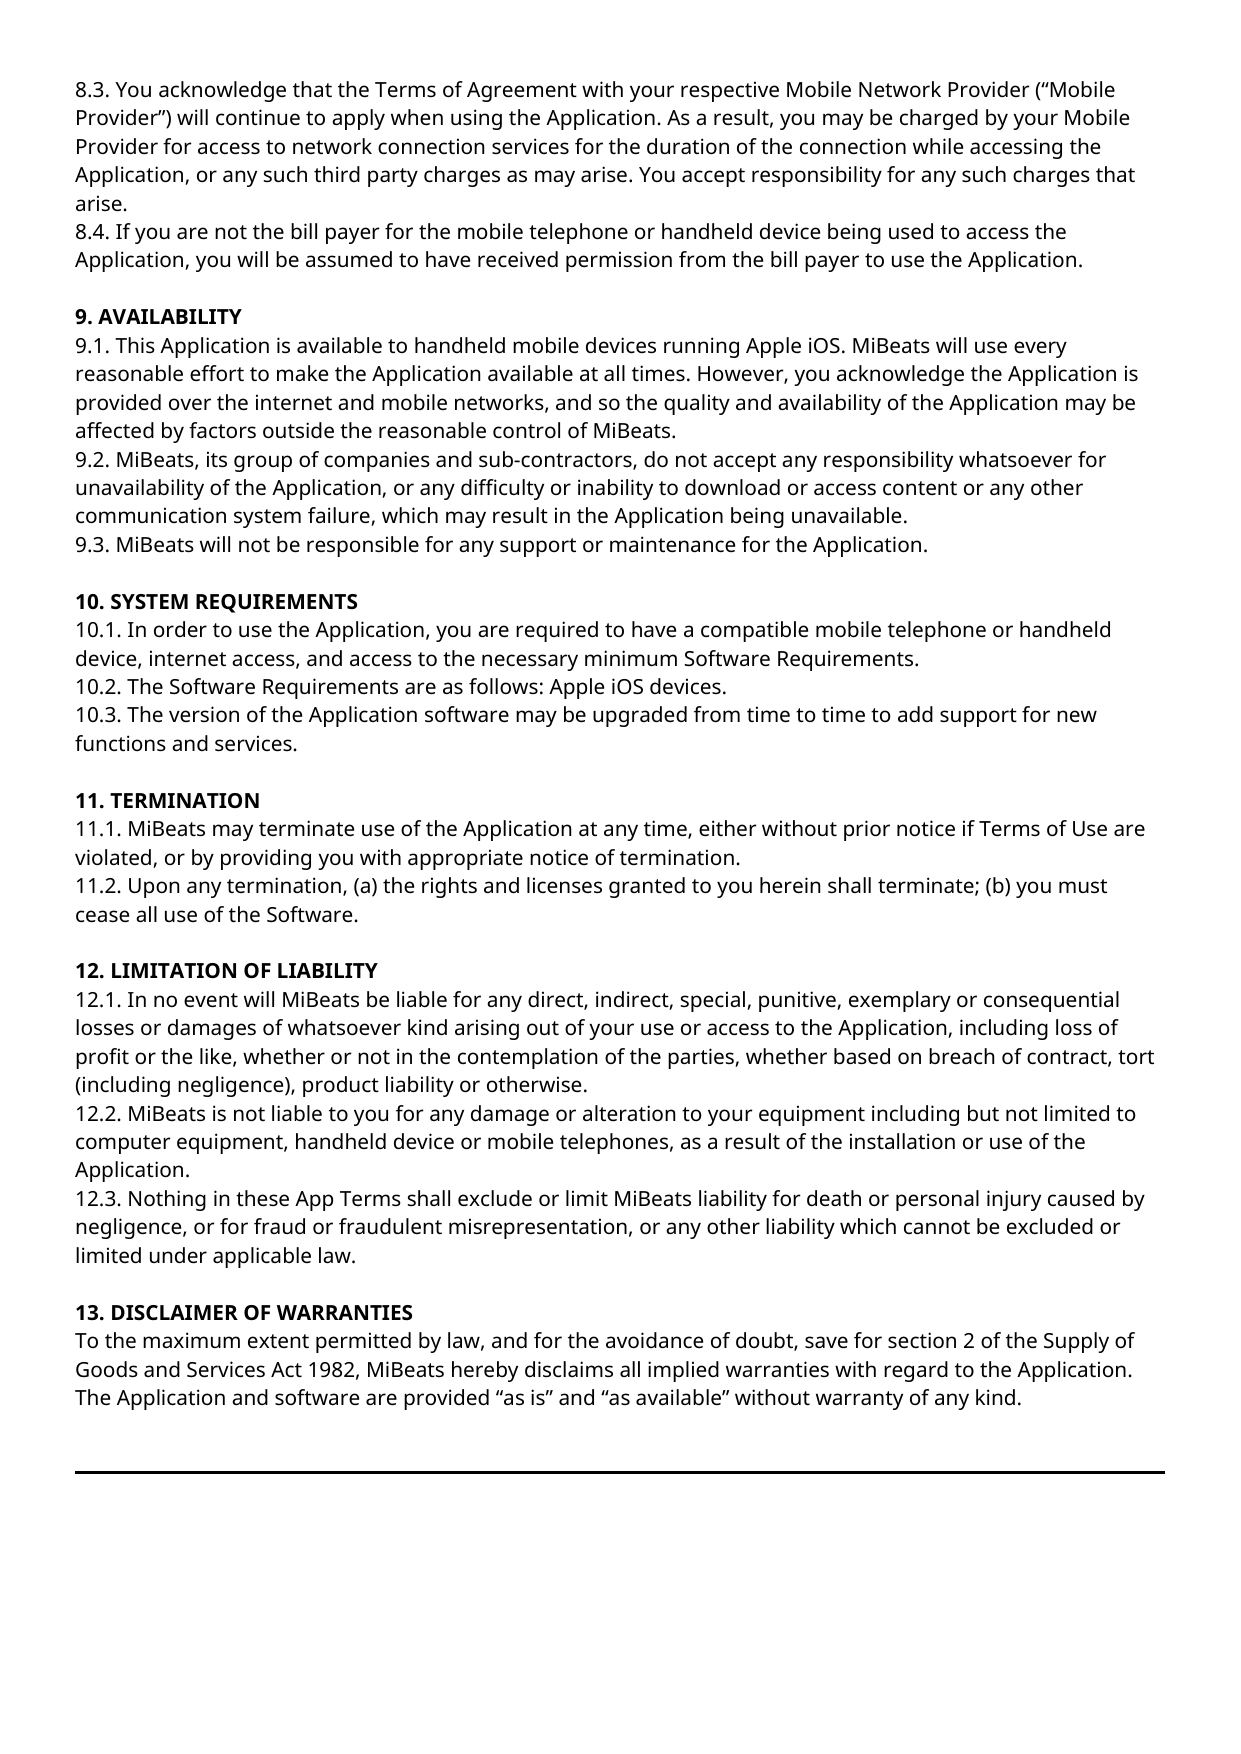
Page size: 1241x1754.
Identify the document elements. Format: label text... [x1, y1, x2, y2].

text 11. TERMINATION 11.1. MiBeats may terminate use of the Application at any time, either without prior notice if Terms of Use are violated, or by providing you with appropriate notice of termination. 11.2. Upon any termination, (a) the rights and licenses granted to you herein shall terminate; (b) you must cease all use of the Software. [75, 786, 1165, 928]
text 13. DISCLAIMER OF WARRANTIES [75, 1298, 1165, 1326]
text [75, 75, 1165, 274]
text To the maximum extent permitted by law, and for the avoidance of doubt, save for section 2 of the Supply of Goods and Services Act 1982, MiBeats hereby disclaims all implied warranties with regard to the Application. The Application and software are provided “as is” and “as available” without warranty of any kind. [75, 1326, 1165, 1412]
text 9. AVAILABILITY 9.1. This Application is available to handheld mobile devices running Apple iOS. MiBeats will use every reasonable effort to make the Application available at all times. However, you acknowledge the Application is provided over the internet and mobile networks, and so the quality and availability of the Application may be affected by factors outside the reasonable control of MiBeats. 9.2. MiBeats, its group of companies and sub-contractors, do not accept any responsibility whatsoever for unavailability of the Application, or any difficulty or inability to download or access content or any other communication system failure, which may result in the Application being unavailable. 9.3. MiBeats will not be responsible for any support or maintenance for the Application. [75, 302, 1165, 558]
text 12. LIMITATION OF LIABILITY 12.1. In no event will MiBeats be liable for any direct, indirect, special, punitive, exemplary or consequential losses or damages of whatsoever kind arising out of your use or access to the Application, including loss of profit or the like, whether or not in the contemplation of the parties, whether based on breach of contract, tort (including negligence), product liability or otherwise. 12.2. MiBeats is not liable to you for any damage or alteration to your equipment including but not limited to computer equipment, handheld device or mobile telephones, as a result of the installation or use of the Application. 12.3. Nothing in these App Terms shall exclude or limit MiBeats liability for death or personal injury caused by negligence, or for fraud or fraudulent misrepresentation, or any other liability which cannot be excluded or limited under applicable law. [75, 957, 1165, 1269]
text 10. SYSTEM REQUIREMENTS 10.1. In order to use the Application, you are required to have a compatible mobile telephone or handheld device, internet access, and access to the necessary minimum Software Requirements. 10.2. The Software Requirements are as follows: Apple iOS devices. 10.3. The version of the Application software may be upgraded from time to time to add support for new functions and services. [75, 587, 1165, 757]
